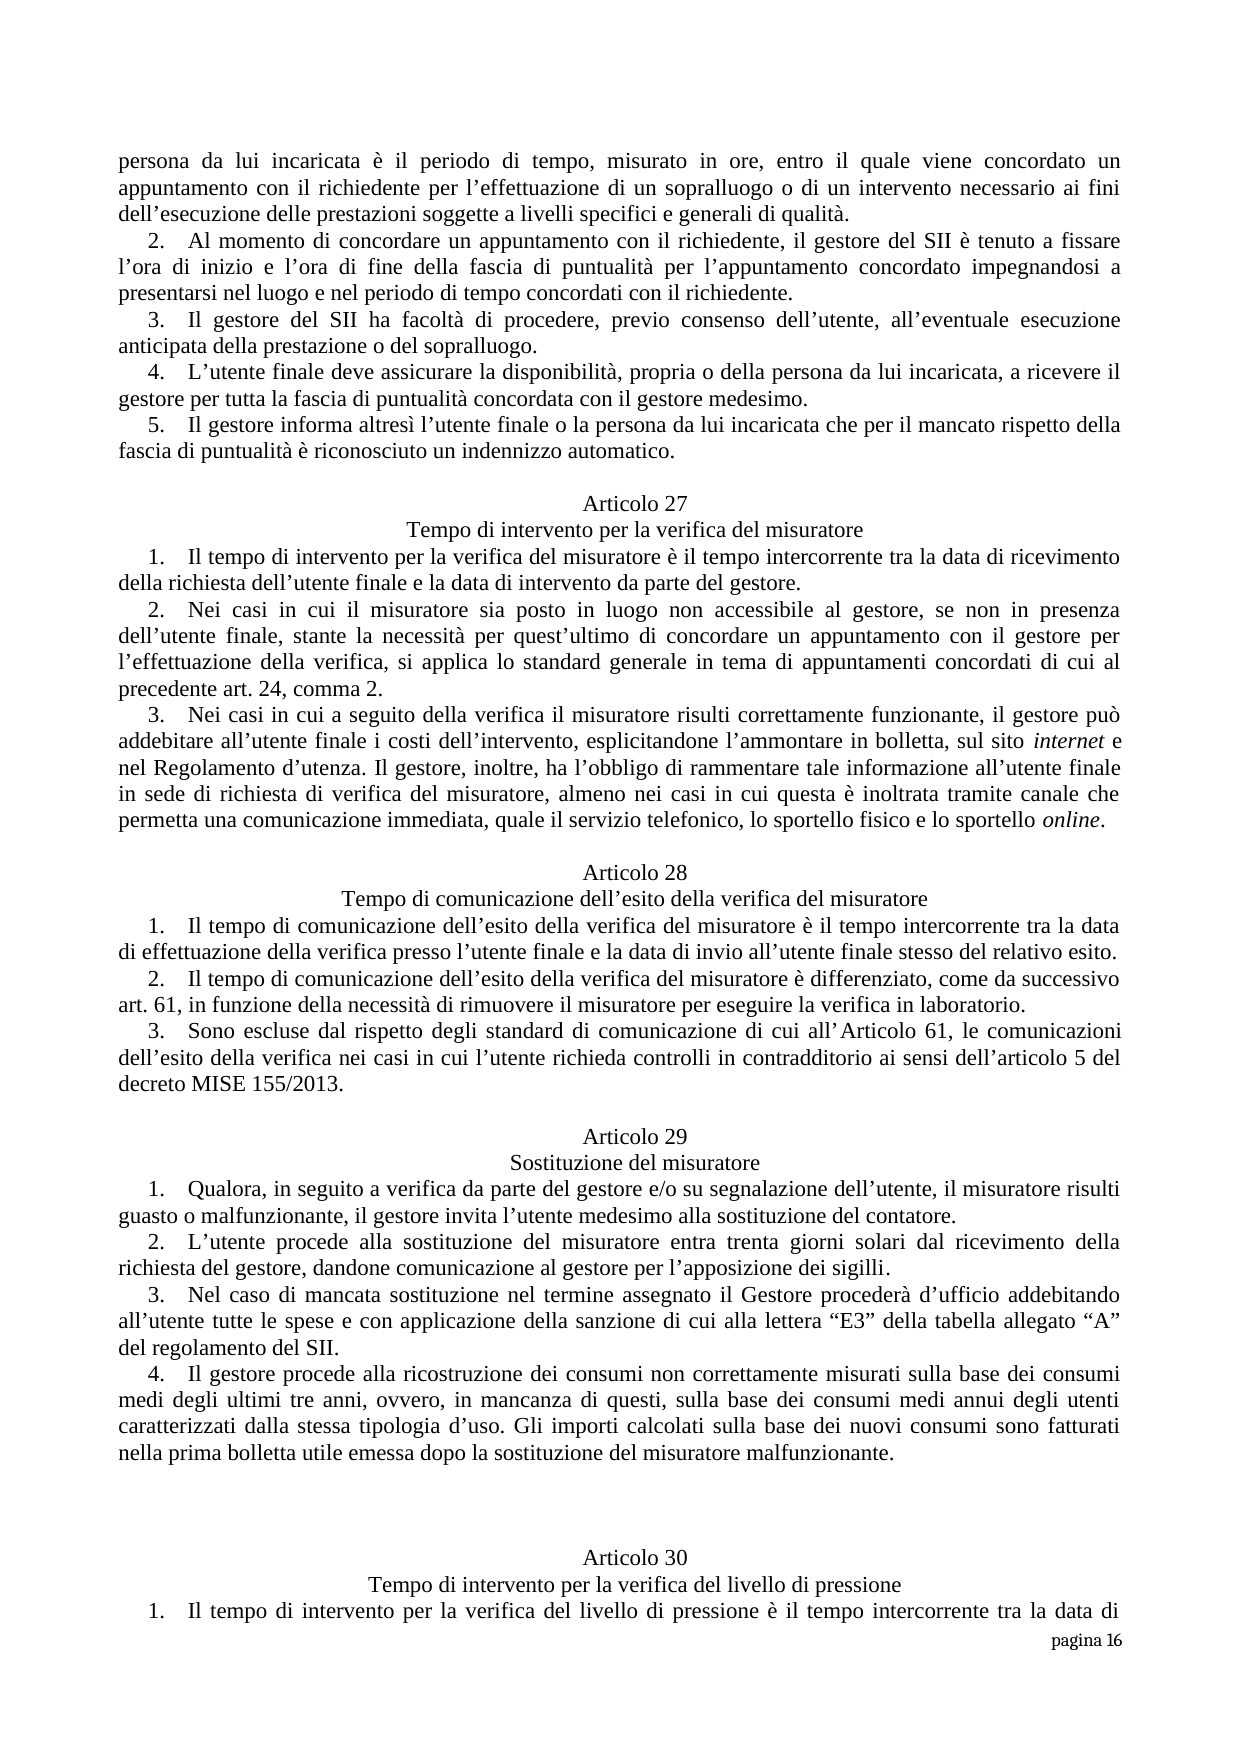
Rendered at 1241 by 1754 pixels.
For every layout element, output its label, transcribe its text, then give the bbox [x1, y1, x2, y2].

subtitle Tempo di intervento per la verifica del livello di pressione [118, 1571, 1122, 1597]
list Il gestore procede alla ricostruzione dei consumi non correttamente misurati sulla base dei consumi medi degli ultimi tre anni, ovvero, in mancanza di questi, sulla base dei consumi medi annui degli utenti caratterizzati dalla stessa tipologia d’uso. Gli importi calcolati sulla base dei nuovi consumi sono fatturati nella prima bolletta utile emessa dopo la sostituzione del misuratore malfunzionante. [118, 1360, 1122, 1465]
list Il tempo di intervento per la verifica del misuratore è il tempo intercorrente tra la data di ricevimento della richiesta dell’utente finale e la data di intervento da parte del gestore. [118, 543, 1122, 596]
list Il tempo di comunicazione dell’esito della verifica del misuratore è il tempo intercorrente tra la data di effettuazione della verifica presso l’utente finale e la data di invio all’utente finale stesso del relativo esito. [118, 912, 1122, 964]
list Il gestore del SII ha facoltà di procedere, previo consenso dell’utente, all’eventuale esecuzione anticipata della prestazione o del sopralluogo. [118, 306, 1122, 358]
list Nel caso di mancata sostituzione nel termine assegnato il Gestore procederà d’ufficio addebitando all’utente tutte le spese e con applicazione della sanzione di cui alla lettera “E3” della tabella allegato “A” del regolamento del SII. [118, 1281, 1122, 1360]
list Al momento di concordare un appuntamento con il richiedente, il gestore del SII è tenuto a fissare l’ora di inizio e l’ora di fine della fascia di puntualità per l’appuntamento concordato impegnandosi a presentarsi nel luogo e nel periodo di tempo concordati con il richiedente. [118, 227, 1122, 306]
subtitle Tempo di intervento per la verifica del misuratore [118, 517, 1122, 543]
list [118, 148, 1122, 227]
list Nei casi in cui il misuratore sia posto in luogo non accessibile al gestore, se non in presenza dell’utente finale, stante la necessità per quest’ultimo di concordare un appuntamento con il gestore per l’effettuazione della verifica, si applica lo standard generale in tema di appuntamenti concordati di cui al precedente art. 24, comma 2. [118, 596, 1122, 701]
list Qualora, in seguito a verifica da parte del gestore e/o su segnalazione dell’utente, il misuratore risulti guasto o malfunzionante, il gestore invita l’utente medesimo alla sostituzione del contatore. [118, 1175, 1122, 1228]
subtitle Articolo 29 [118, 1123, 1122, 1149]
list Il gestore informa altresì l’utente finale o la persona da lui incaricata che per il mancato rispetto della fascia di puntualità è riconosciuto un indennizzo automatico. [118, 411, 1122, 464]
list Il tempo di comunicazione dell’esito della verifica del misuratore è differenziato, come da successivo art. 61, in funzione della necessità di rimuovere il misuratore per eseguire la verifica in laboratorio. [118, 964, 1122, 1017]
subtitle Articolo 27 [118, 490, 1122, 517]
subtitle Tempo di comunicazione dell’esito della verifica del misuratore [118, 886, 1122, 912]
list Nei casi in cui a seguito della verifica il misuratore risulti correttamente funzionante, il gestore può addebitare all’utente finale i costi dell’intervento, esplicitandone l’ammontare in bolletta, sul sito internet e nel Regolamento d’utenza. Il gestore, inoltre, ha l’obbligo di rammentare tale informazione all’utente finale in sede di richiesta di verifica del misuratore, almeno nei casi in cui questa è inoltrata tramite canale che permetta una comunicazione immediata, quale il servizio telefonico, lo sportello fisico e lo sportello online. [118, 701, 1122, 833]
subtitle Articolo 30 [118, 1544, 1122, 1571]
subtitle Sostituzione del misuratore [118, 1149, 1122, 1175]
list Sono escluse dal rispetto degli standard di comunicazione di cui all’Articolo 61, le comunicazioni dell’esito della verifica nei casi in cui l’utente richieda controlli in contradditorio ai sensi dell’articolo 5 del decreto MISE 155/2013. [118, 1017, 1122, 1096]
subtitle Articolo 28 [118, 859, 1122, 886]
list L’utente procede alla sostituzione del misuratore entra trenta giorni solari dal ricevimento della richiesta del gestore, dandone comunicazione al gestore per l’apposizione dei sigilli. [118, 1228, 1122, 1281]
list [118, 1597, 1122, 1623]
list L’utente finale deve assicurare la disponibilità, propria o della persona da lui incaricata, a ricevere il gestore per tutta la fascia di puntualità concordata con il gestore medesimo. [118, 358, 1122, 411]
